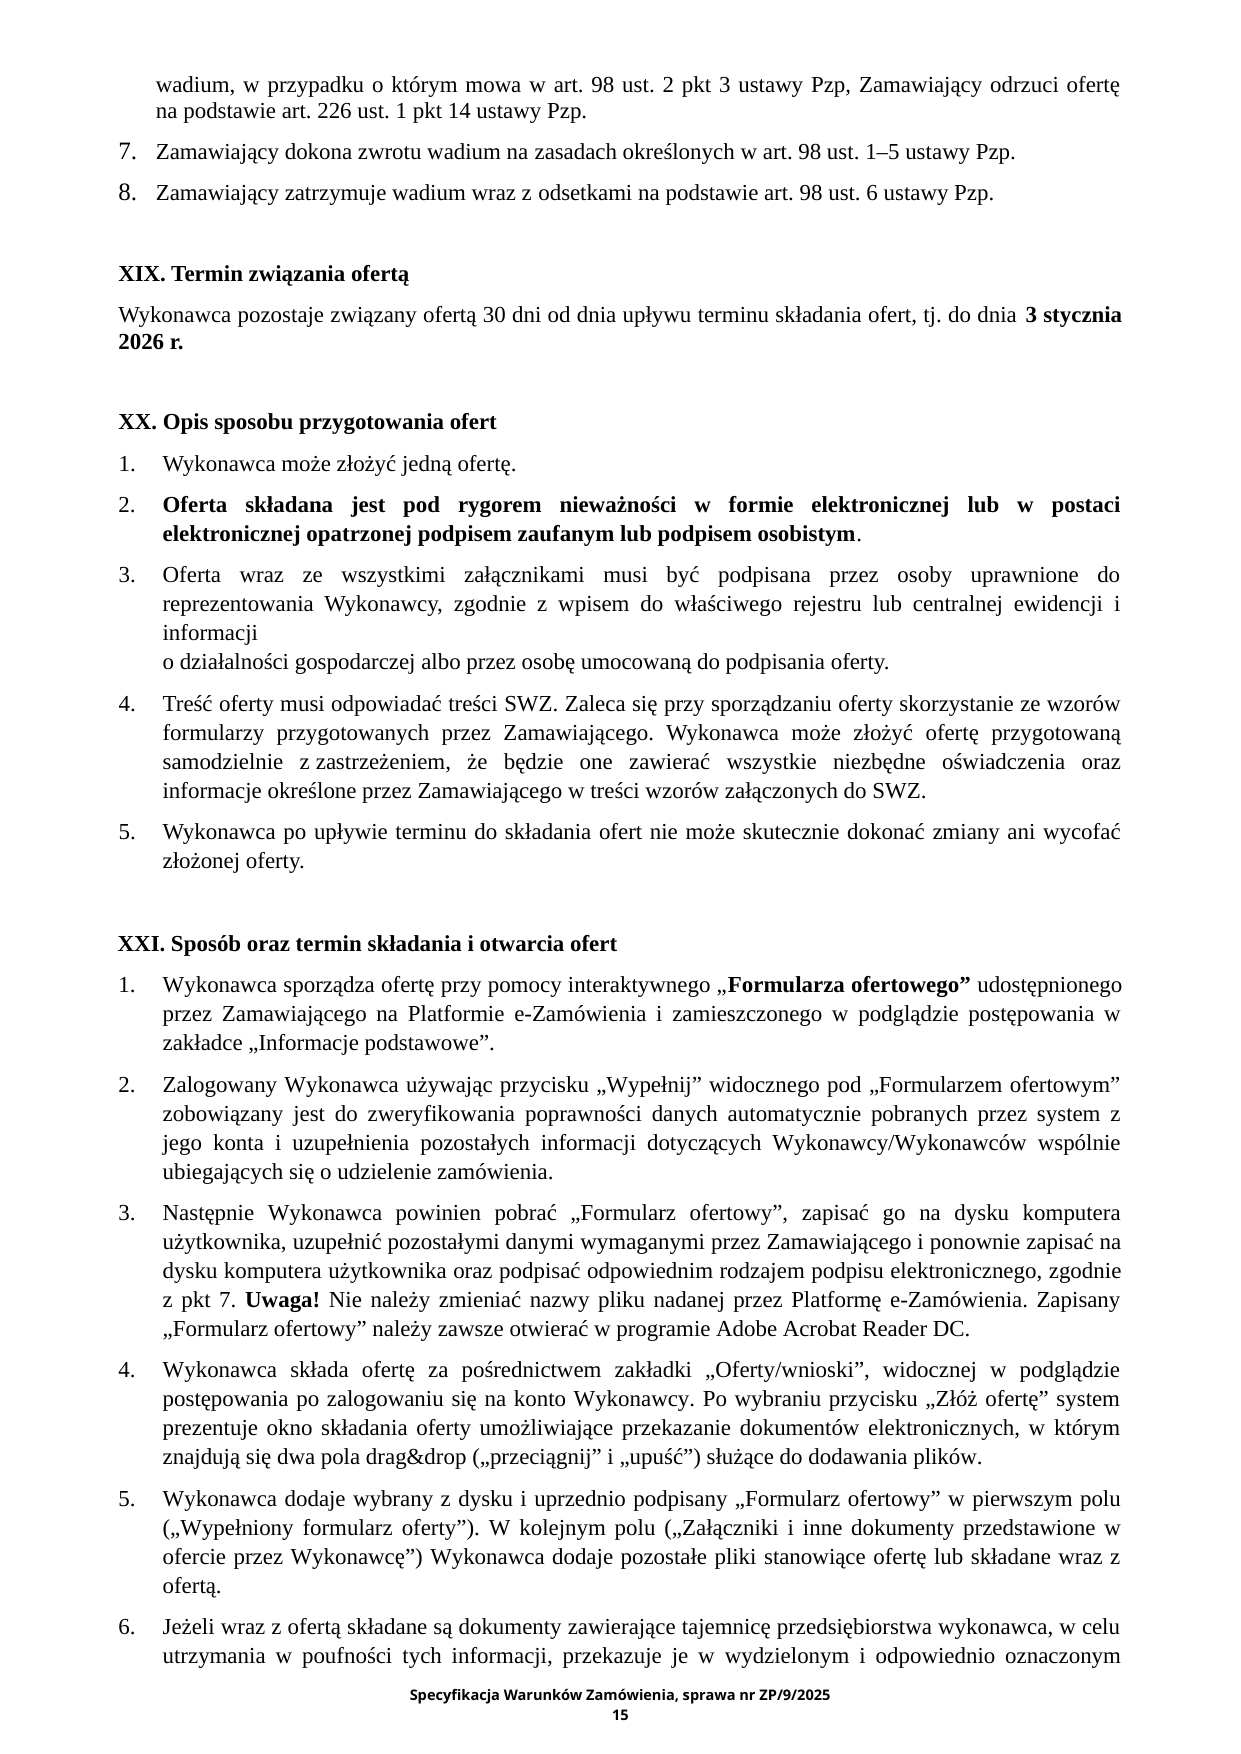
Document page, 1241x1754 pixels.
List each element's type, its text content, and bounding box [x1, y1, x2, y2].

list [118, 1613, 1122, 1668]
list Treść oferty musi odpowiadać treści SWZ. Zaleca się przy sporządzaniu oferty skorzystanie ze wzorów formularzy przygotowanych przez Zamawiającego. Wykonawca może złożyć ofertę przygotowaną samodzielnie z zastrzeżeniem, że będzie one zawierać wszystkie niezbędne oświadczenia oraz informacje określone przez Zamawiającego w treści wzorów załączonych do SWZ. [118, 690, 1122, 803]
list Wykonawca może złożyć jedną ofertę. [118, 449, 1122, 476]
list Zalogowany Wykonawca używając przycisku „Wypełnij” widocznego pod „Formularzem ofertowym” zobowiązany jest do zweryfikowania poprawności danych automatycznie pobranych przez system z jego konta i uzupełnienia pozostałych informacji dotyczących Wykonawcy/Wykonawców wspólnie ubiegających się o udzielenie zamówienia. [118, 1071, 1122, 1184]
list Zamawiający zatrzymuje wadium wraz z odsetkami na podstawie art. 98 ust. 6 ustawy Pzp. [118, 177, 1122, 206]
list Następnie Wykonawca powinien pobrać „Formularz ofertowy”, zapisać go na dysku komputera użytkownika, uzupełnić pozostałymi danymi wymaganymi przez Zamawiającego i ponownie zapisać na dysku komputera użytkownika oraz podpisać odpowiednim rodzajem podpisu elektronicznego, zgodnie z pkt 7. Uwaga! Nie należy zmieniać nazwy pliku nadanej przez Platformę e-Zamówienia. Zapisany „Formularz ofertowy” należy zawsze otwierać w programie Adobe Acrobat Reader DC. [118, 1199, 1122, 1341]
list Wykonawca po upływie terminu do składania ofert nie może skutecznie dokonać zmiany ani wycofać złożonej oferty. [118, 818, 1122, 873]
list Wykonawca składa ofertę za pośrednictwem zakładki „Oferty/wnioski”, widocznej w podglądzie postępowania po zalogowaniu się na konto Wykonawcy. Po wybraniu przycisku „Złóż ofertę” system prezentuje okno składania oferty umożliwiające przekazanie dokumentów elektronicznych, w którym znajdują się dwa pola drag&drop („przeciągnij” i „upuść”) służące do dodawania plików. [118, 1356, 1122, 1470]
text XIX. Termin związania ofertą [118, 260, 1122, 286]
text XXI. Sposób oraz termin składania i otwarcia ofert [117, 930, 1122, 956]
list Oferta wraz ze wszystkimi załącznikami musi być podpisana przez osoby uprawnione do reprezentowania Wykonawcy, zgodnie z wpisem do właściwego rejestru lub centralnej ewidencji i informacji o działalności gospodarczej albo przez osobę umocowaną do podpisania oferty. [118, 561, 1122, 675]
list Zamawiający dokona zwrotu wadium na zasadach określonych w art. 98 ust. 1–5 ustawy Pzp. [118, 136, 1122, 165]
list Wykonawca dodaje wybrany z dysku i uprzednio podpisany „Formularz ofertowy” w pierwszym polu („Wypełniony formularz oferty”). W kolejnym polu („Załączniki i inne dokumenty przedstawione w ofercie przez Wykonawcę”) Wykonawca dodaje pozostałe pliki stanowiące ofertę lub składane wraz z ofertą. [118, 1485, 1122, 1598]
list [118, 71, 1122, 123]
text XX. Opis sposobu przygotowania ofert [118, 408, 1122, 434]
list Wykonawca sporządza ofertę przy pomocy interaktywnego „Formularza ofertowego” udostępnionego przez Zamawiającego na Platformie e-Zamówienia i zamieszczonego w podglądzie postępowania w zakładce „Informacje podstawowe”. [118, 971, 1122, 1056]
text Wykonawca pozostaje związany ofertą 30 dni od dnia upływu terminu składania ofert, tj. do dnia 3 stycznia 2026 r. [118, 301, 1122, 354]
list Oferta składana jest pod rygorem nieważności w formie elektronicznej lub w postaci elektronicznej opatrzonej podpisem zaufanym lub podpisem osobistym. [118, 491, 1122, 546]
